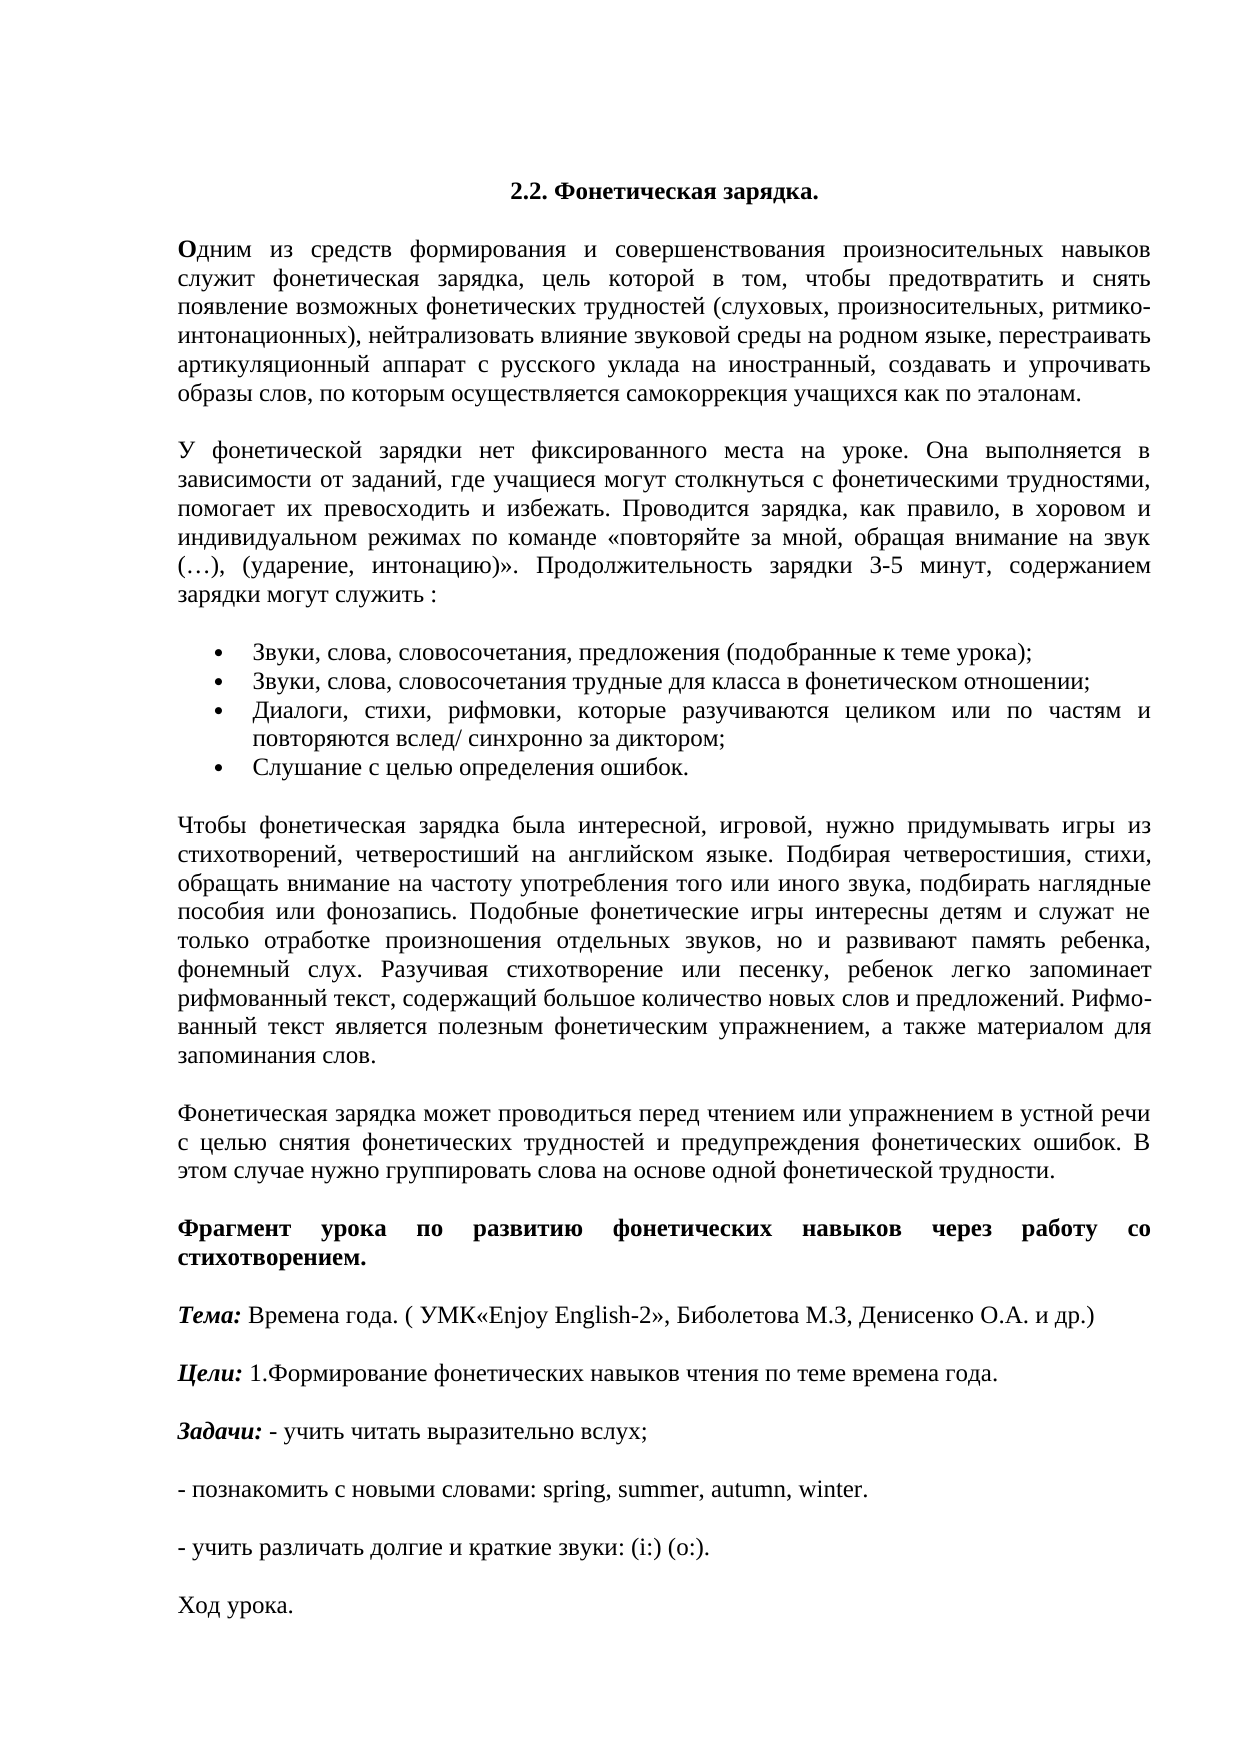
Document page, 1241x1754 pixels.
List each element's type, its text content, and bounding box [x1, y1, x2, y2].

list Звуки, слова, словосочетания, предложения (подобранные к теме урока); [215, 637, 1152, 666]
text Тема: Времена года. ( УМК«Enjoy English-2», Биболетова М.З, Денисенко О.А. и др.) [177, 1300, 1152, 1329]
text - познакомить с новыми словами: spring, summer, autumn, winter. [177, 1474, 1152, 1503]
text Одним из средств формирования и совершенствования произносительных навыков служит фонетическая зарядка, цель которой в том, чтобы предотвратить и снять появление возможных фонетических трудностей (слуховых, произносительных, ритмико-интонационных), нейтрализовать влияние звуковой среды на родном языке, перестраивать артикуляционный аппарат с русского уклада на иностранный, создавать и упрочивать образы слов, по которым осуществляется самокоррекция учащихся как по эталонам. [177, 234, 1152, 406]
text Чтобы фонетическая зарядка была интересной, игровой, нужно придумывать игры из стихотворений, четверостиший на английском языке. Подбирая четверостишия, стихи, обращать внимание на частоту употребления того или иного звука, подбирать наглядные пособия или фонозапись. Подобные фонетические игры интересны детям и служат не только отработке произношения отдельных звуков, но и развивают память ребенка, фонемный слух. Разучивая стихотворение или песенку, ребенок легко запоминает рифмованный текст, содержащий большое количество новых слов и предложений. Рифмованный текст является полезным фонетическим упражнением, а также материалом для запоминания слов. [177, 810, 1152, 1069]
list Диалоги, стихи, рифмовки, которые разучиваются целиком или по частям и повторяются вслед/ синхронно за диктором; [215, 695, 1152, 752]
text - учить различать долгие и краткие звуки: (i:) (o:). [177, 1532, 1152, 1561]
text 2.2. Фонетическая зарядка. [177, 176, 1152, 205]
text Фрагмент урока по развитию фонетических навыков через работу со стихотворением. [177, 1213, 1152, 1271]
list Слушание с целью определения ошибок. [215, 752, 1152, 781]
text Задачи: - учить читать выразительно вслух; [177, 1416, 1152, 1445]
text У фонетической зарядки нет фиксированного места на уроке. Она выполняется в зависимости от заданий, где учащиеся могут столкнуться с фонетическими трудностями, помогает их превосходить и избежать. Проводится зарядка, как правило, в хоровом и индивидуальном режимах по команде «повторяйте за мной, обращая внимание на звук (…), (ударение, интонацию)». Продолжительность зарядки 3-5 минут, содержанием зарядки могут служить : [177, 436, 1152, 608]
text Цели: 1.Формирование фонетических навыков чтения по теме времена года. [177, 1358, 1152, 1387]
text Ход урока. [177, 1590, 1152, 1618]
list Звуки, слова, словосочетания трудные для класса в фонетическом отношении; [215, 666, 1152, 695]
text Фонетическая зарядка может проводиться перед чтением или упражнением в устной речи с целью снятия фонетических трудностей и предупреждения фонетических ошибок. В этом случае нужно группировать слова на основе одной фонетической трудности. [177, 1098, 1152, 1184]
